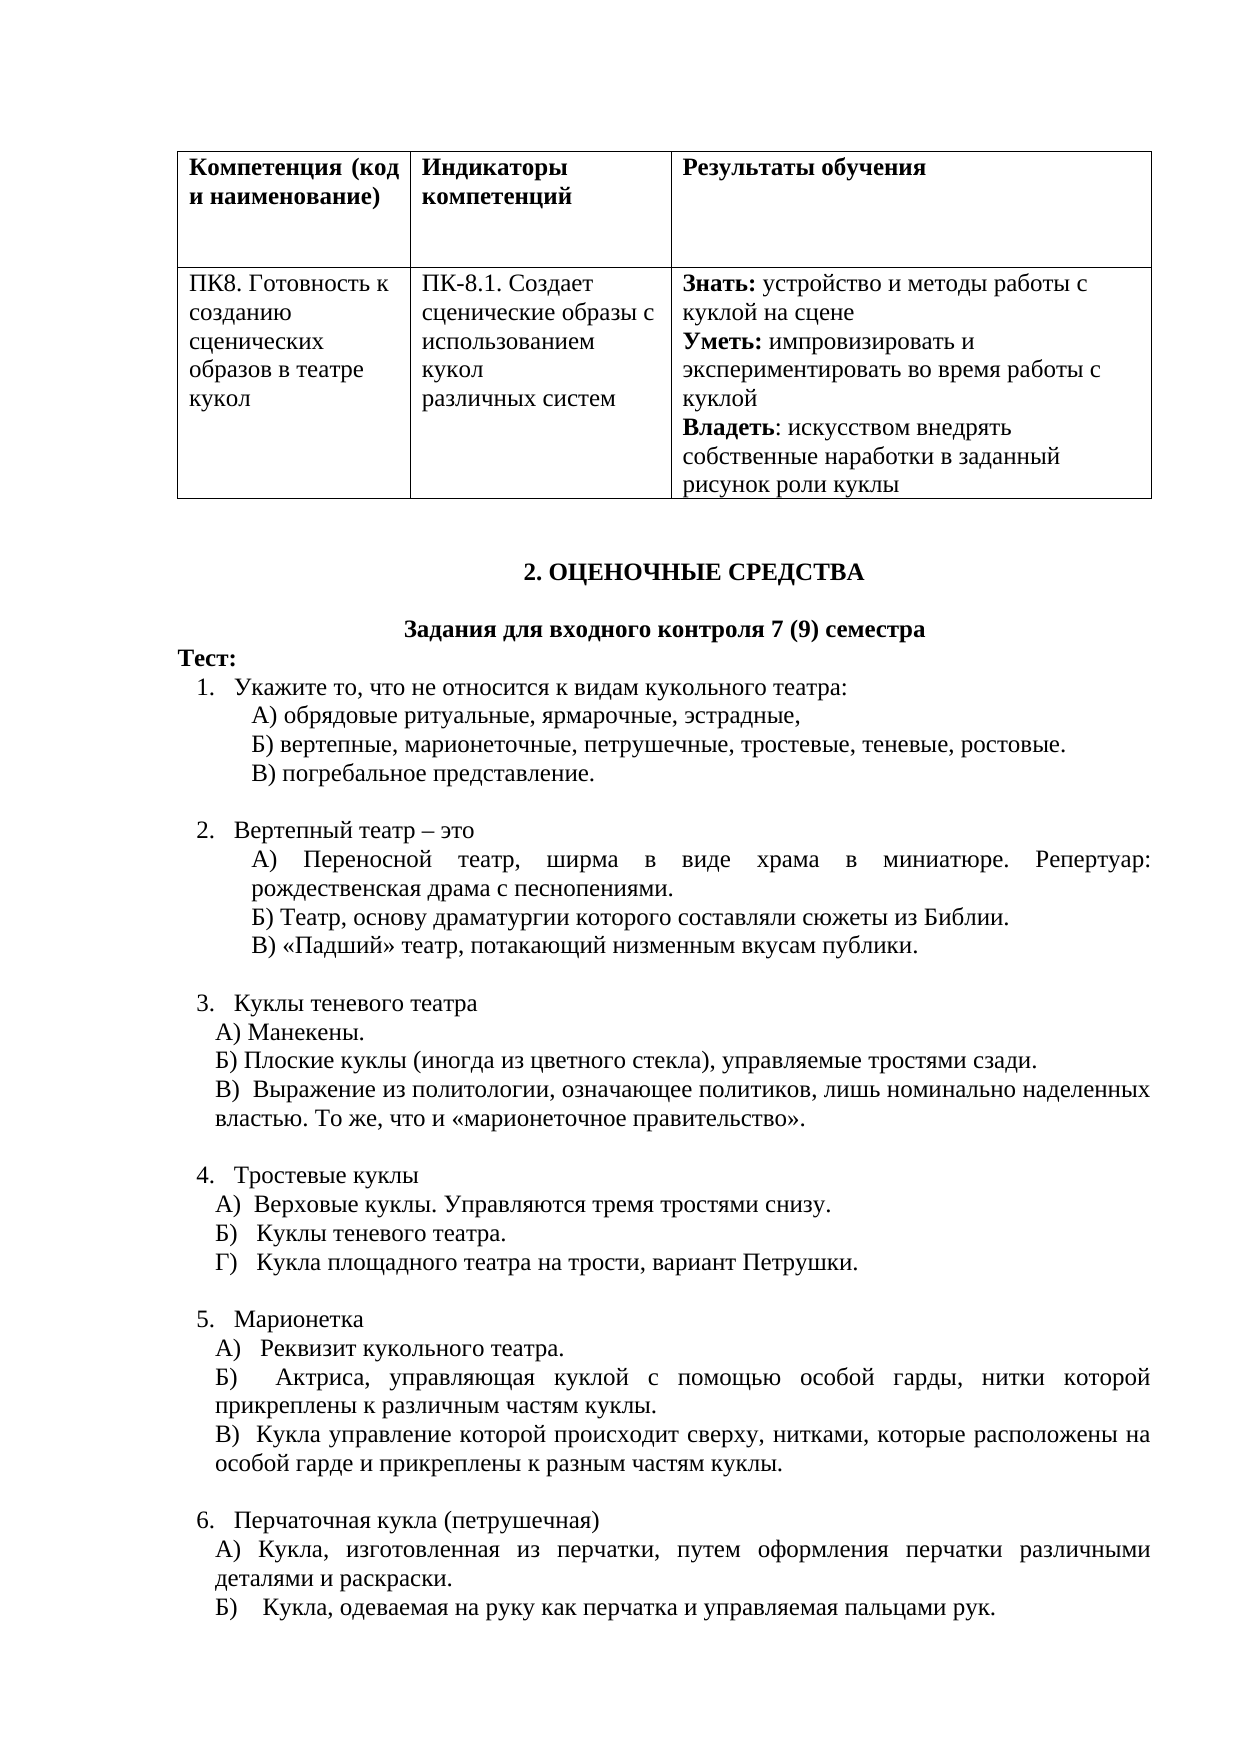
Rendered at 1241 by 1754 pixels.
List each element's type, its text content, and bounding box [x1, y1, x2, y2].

text Б) Куклы теневого театра. [215, 1218, 1152, 1247]
text В) Выражение из политологии, означающее политиков, лишь номинально наделенных властью. То же, что и «марионеточное правительство». [215, 1074, 1152, 1132]
table_cell ПК-8.1. Создает сценические образы с использованием кукол различных систем [411, 268, 671, 498]
text Б) Кукла, одеваемая на руку как перчатка и управляемая пальцами рук. [215, 1592, 1152, 1621]
list Укажите то, что не относится к видам кукольного театра: [196, 672, 1152, 701]
text А) Переносной театр, ширма в виде храма в миниатюре. Репертуар: рождественская драма с песнопениями. [251, 844, 1152, 902]
text Б) Актриса, управляющая куклой с помощью особой гарды, нитки которой прикреплены к различным частям куклы. [215, 1362, 1152, 1419]
list Куклы теневого театра [196, 988, 1152, 1017]
text Тест: [177, 643, 1152, 672]
text В) погребальное представление. [177, 758, 1152, 787]
text 2. ОЦЕНОЧНЫЕ СРЕДСТВА [177, 557, 1152, 586]
table_cell Знать: устройство и методы работы с куклой на сцене Уметь: импровизировать и экспериментировать во время работы с куклой Владеть: искусством внедрять собственные наработки в заданный рисунок роли куклы [672, 268, 1151, 498]
text Б) Плоские куклы (иногда из цветного стекла), управляемые тростями сзади. [215, 1046, 1152, 1074]
text А) Манекены. [215, 1017, 1152, 1046]
list Тростевые куклы [196, 1161, 1152, 1189]
text Б) Театр, основу драматургии которого составляли сюжеты из Библии. [177, 902, 1152, 931]
text Г) Кукла площадного театра на трости, вариант Петрушки. [215, 1247, 1152, 1276]
text Б) вертепные, марионеточные, петрушечные, тростевые, теневые, ростовые. [251, 729, 1152, 758]
table_cell ПК8. Готовность к созданию сценических образов в театре кукол [178, 268, 410, 498]
text А) Кукла, изготовленная из перчатки, путем оформления перчатки различными деталями и раскраски. [215, 1534, 1152, 1592]
table_header Компетенция (код и наименование) [178, 152, 410, 267]
text В) Кукла управление которой происходит сверху, нитками, которые расположены на особой гарде и прикреплены к разным частям куклы. [215, 1419, 1152, 1477]
text В) «Падший» театр, потакающий низменным вкусам публики. [177, 931, 1152, 959]
list Перчаточная кукла (петрушечная) [196, 1506, 1152, 1534]
list Марионетка [196, 1304, 1152, 1333]
text А) Верховые куклы. Управляются тремя тростями снизу. [215, 1189, 1152, 1218]
text А) Реквизит кукольного театра. [215, 1333, 1152, 1362]
table_header Индикаторы компетенций [411, 152, 671, 267]
text А) обрядовые ритуальные, ярмарочные, эстрадные, [177, 701, 1152, 729]
text Задания для входного контроля 7 (9) семестра [177, 614, 1152, 643]
table_header Результаты обучения [672, 152, 1151, 267]
list Вертепный театр – это [196, 816, 1152, 844]
